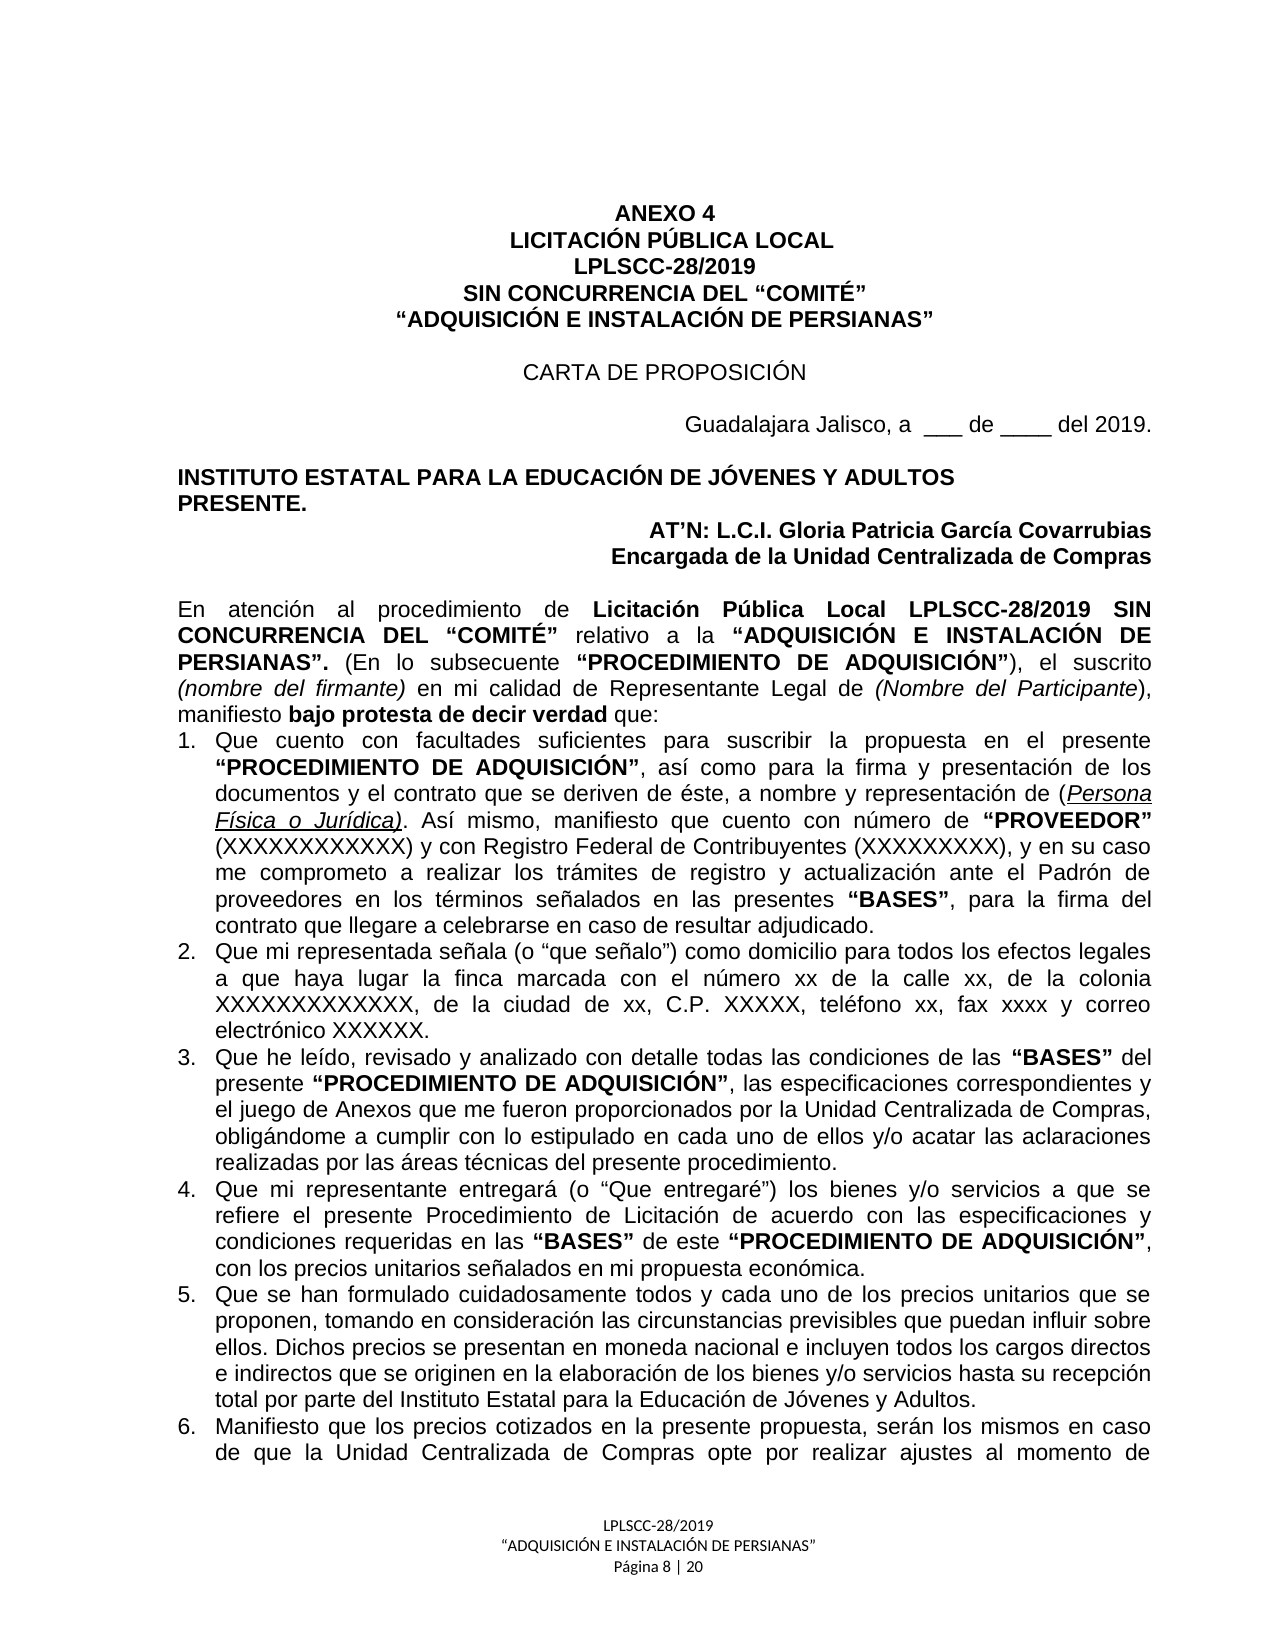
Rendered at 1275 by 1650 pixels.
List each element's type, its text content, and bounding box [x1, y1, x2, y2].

text INSTITUTO ESTATAL PARA LA EDUCACIÓN DE JÓVENES Y ADULTOS [177, 464, 1152, 490]
text PRESENTE. [177, 490, 1152, 517]
text AT’N: L.C.I. Gloria Patricia García Covarrubias [177, 517, 1152, 543]
list Que mi representada señala (o “que señalo”) como domicilio para todos los efectos legales a que haya lugar la finca marcada con el número xx de la calle xx, de la colonia XXXXXXXXXXXXX, de la ciudad de xx, C.P. XXXXX, teléfono xx, fax xxxx y correo electrónico XXXXXX. [177, 938, 1152, 1044]
list Que mi representante entregará (o “Que entregaré”) los bienes y/o servicios a que se refiere el presente Procedimiento de Licitación de acuerdo con las especificaciones y condiciones requeridas en las “BASES” de este “PROCEDIMIENTO DE ADQUISICIÓN”, con los precios unitarios señalados en mi propuesta económica. [177, 1176, 1152, 1281]
list Que se han formulado cuidadosamente todos y cada uno de los precios unitarios que se proponen, tomando en consideración las circunstancias previsibles que puedan influir sobre ellos. Dichos precios se presentan en moneda nacional e incluyen todos los cargos directos e indirectos que se originen en la elaboración de los bienes y/o servicios hasta su recepción total por parte del Instituto Estatal para la Educación de Jóvenes y Adultos. [177, 1281, 1152, 1413]
text SIN CONCURRENCIA DEL “COMITÉ” [177, 279, 1152, 306]
list Que cuento con facultades suficientes para suscribir la propuesta en el presente “PROCEDIMIENTO DE ADQUISICIÓN”, así como para la firma y presentación de los documentos y el contrato que se deriven de éste, a nombre y representación de (Persona Física o Jurídica). Así mismo, manifiesto que cuento con número de “PROVEEDOR” (XXXXXXXXXXXX) y con Registro Federal de Contribuyentes (XXXXXXXXX), y en su caso me comprometo a realizar los trámites de registro y actualización ante el Padrón de proveedores en los términos señalados en las presentes “BASES”, para la firma del contrato que llegare a celebrarse en caso de resultar adjudicado. [177, 727, 1152, 938]
text En atención al procedimiento de Licitación Pública Local LPLSCC-28/2019 SIN CONCURRENCIA DEL “COMITÉ” relativo a la “ADQUISICIÓN E INSTALACIÓN DE PERSIANAS”. (En lo subsecuente “PROCEDIMIENTO DE ADQUISICIÓN”), el suscrito (nombre del firmante) en mi calidad de Representante Legal de (Nombre del Participante), manifiesto bajo protesta de decir verdad que: [177, 596, 1152, 727]
text CARTA DE PROPOSICIÓN [177, 358, 1152, 385]
list Que he leído, revisado y analizado con detalle todas las condiciones de las “BASES” del presente “PROCEDIMIENTO DE ADQUISICIÓN”, las especificaciones correspondientes y el juego de Anexos que me fueron proporcionados por la Unidad Centralizada de Compras, obligándome a cumplir con lo estipulado en cada uno de ellos y/o acatar las aclaraciones realizadas por las áreas técnicas del presente procedimiento. [177, 1044, 1152, 1176]
text LPLSCC-28/2019 [177, 253, 1152, 279]
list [177, 1413, 1152, 1465]
text Guadalajara Jalisco, a ___ de ____ del 2019. [177, 411, 1152, 438]
text Encargada de la Unidad Centralizada de Compras [177, 543, 1152, 569]
text ANEXO 4 [177, 200, 1152, 227]
text LICITACIÓN PÚBLICA LOCAL [177, 227, 1167, 253]
text “ADQUISICIÓN E INSTALACIÓN DE PERSIANAS” [177, 306, 1152, 332]
